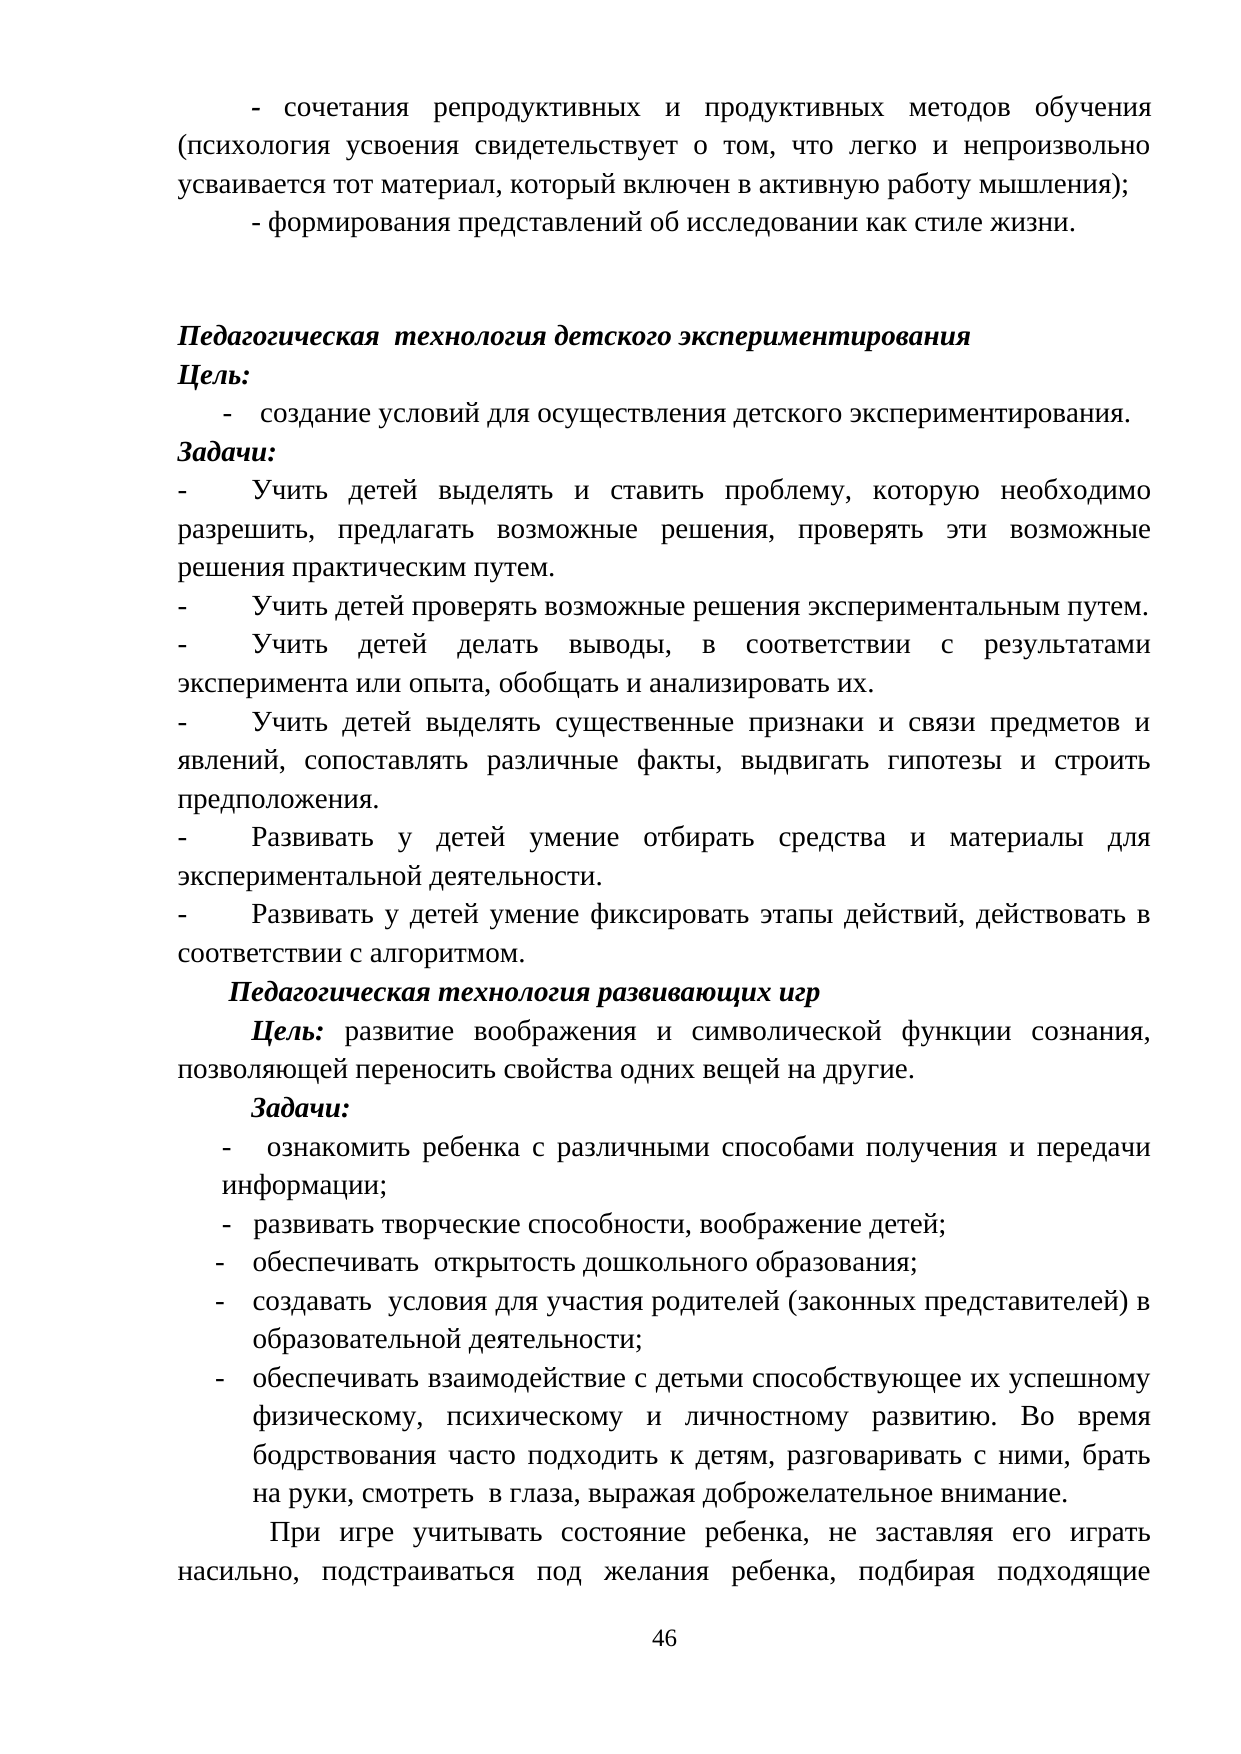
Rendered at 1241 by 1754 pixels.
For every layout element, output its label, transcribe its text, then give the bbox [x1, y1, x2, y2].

list обеспечивать взаимодействие с детьми способствующее их успешному физическому, психическому и личностному развитию. Во время бодрствования часто подходить к детям, разговаривать с ними, брать на руки, смотреть в глаза, выражая доброжелательное внимание. [215, 1360, 1152, 1509]
list Учить детей выделять и ставить проблему, которую необходимо разрешить, предлагать возможные решения, проверять эти возможные решения практическим путем. [177, 472, 1152, 583]
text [177, 1514, 1152, 1586]
list обеспечивать открытость дошкольного образования; [215, 1244, 1152, 1278]
list Развивать у детей умение отбирать средства и материалы для экспериментальной деятельности. [177, 819, 1152, 891]
list Учить детей выделять существенные признаки и связи предметов и явлений, сопоставлять различные факты, выдвигать гипотезы и строить предположения. [177, 704, 1152, 814]
text Цель: [177, 357, 1152, 390]
list создавать условия для участия родителей (законных представителей) в образовательной деятельности; [215, 1283, 1152, 1355]
list Развивать у детей умение фиксировать этапы действий, действовать в соответствии с алгоритмом. [177, 896, 1152, 968]
list создание условий для осуществления детского экспериментирования. [222, 395, 1152, 429]
text Цель: развитие воображения и символической функции сознания, позволяющей переносить свойства одних вещей на другие. [177, 1013, 1152, 1085]
text Задачи: [177, 434, 1152, 467]
text - развивать творческие способности, воображение детей; [177, 1206, 1152, 1239]
list Учить детей делать выводы, в соответствии с результатами эксперимента или опыта, обобщать и анализировать их. [177, 627, 1152, 699]
text - ознакомить ребенка с различными способами получения и передачи информации; [222, 1129, 1152, 1201]
text - формирования представлений об исследовании как стиле жизни. [177, 204, 1152, 238]
text Педагогическая технология развивающих игр [177, 974, 1151, 1008]
text - сочетания репродуктивных и продуктивных методов обучения (психология усвоения свидетельствует о том, что легко и непроизвольно усваивается тот материал, который включен в активную работу мышления); [177, 89, 1152, 199]
text Педагогическая технология детского экспериментирования [177, 318, 1151, 352]
text Задачи: [177, 1090, 1152, 1124]
list Учить детей проверять возможные решения экспериментальным путем. [177, 588, 1152, 622]
